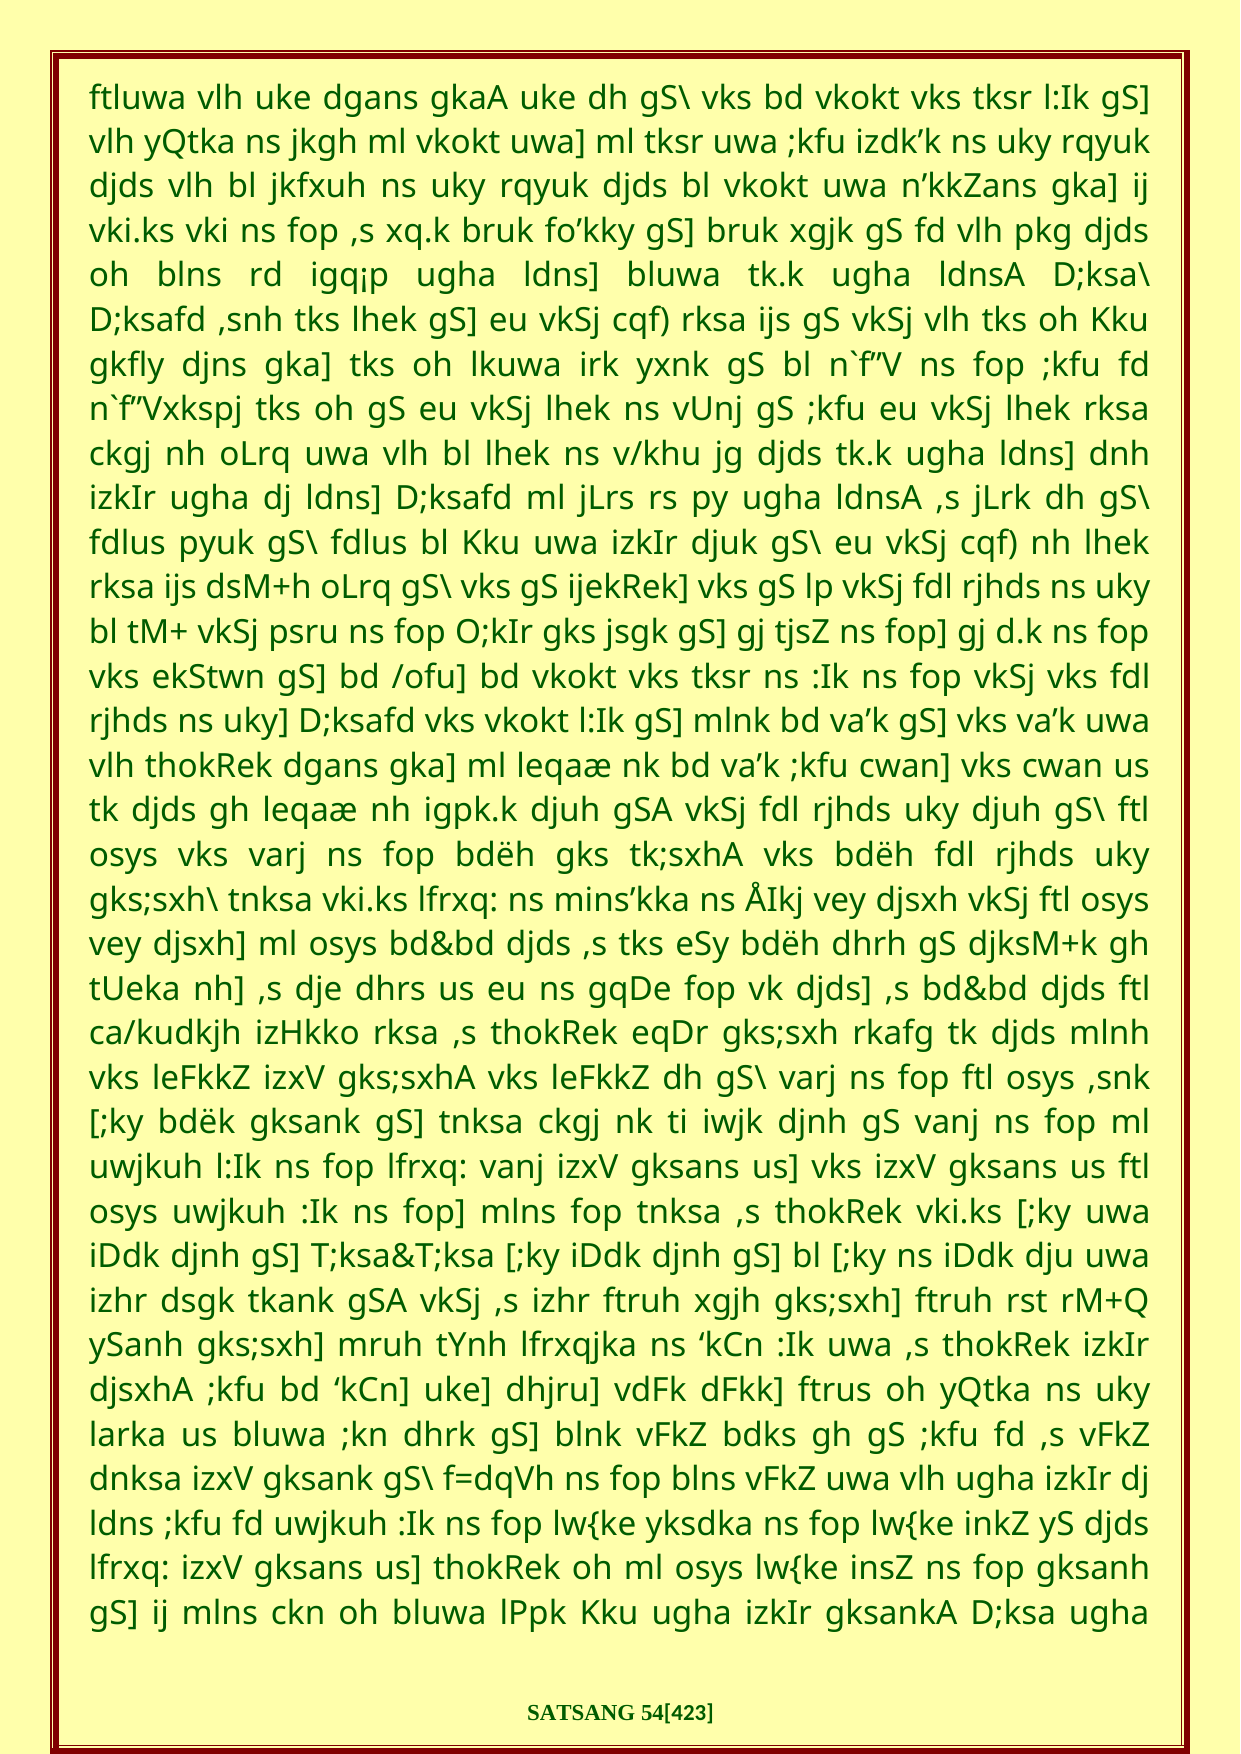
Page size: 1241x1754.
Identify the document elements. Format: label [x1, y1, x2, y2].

text [89, 74, 1152, 1634]
